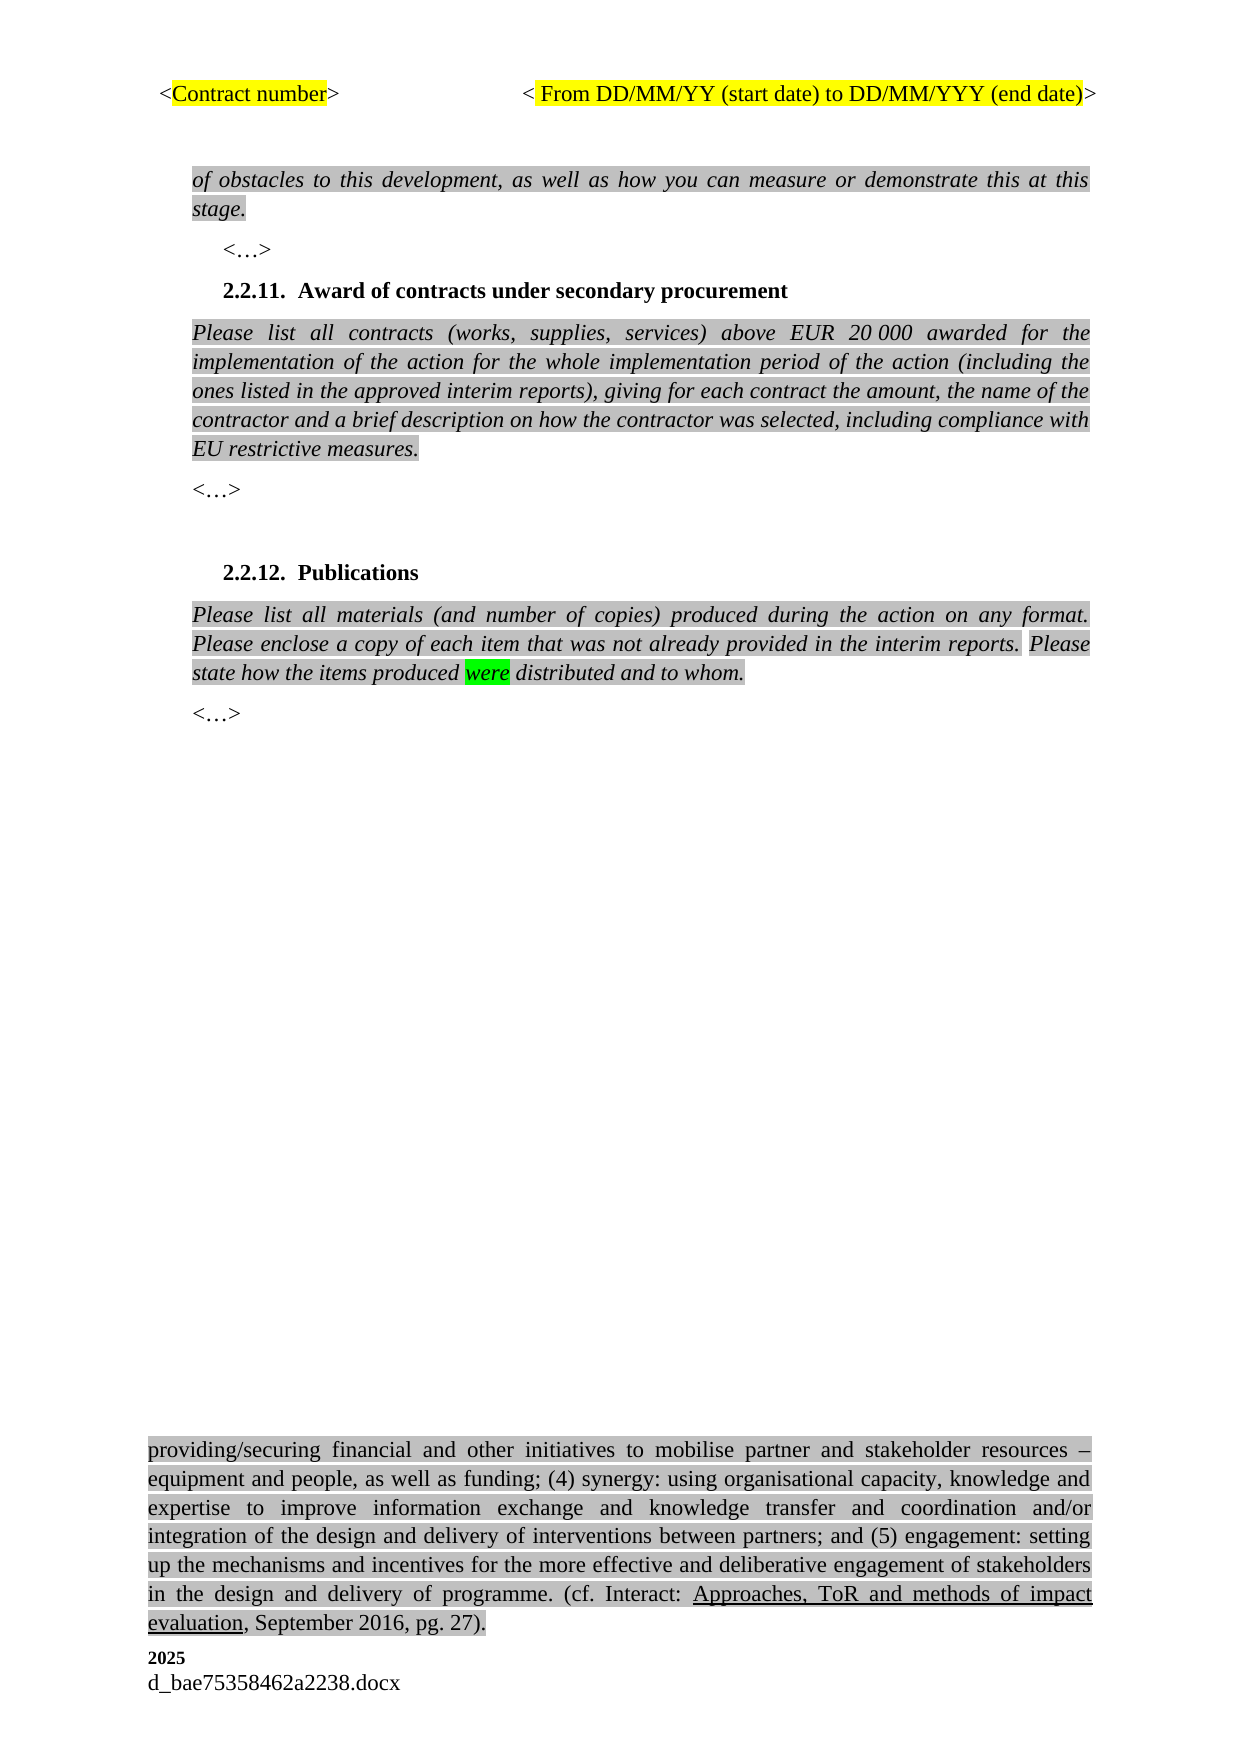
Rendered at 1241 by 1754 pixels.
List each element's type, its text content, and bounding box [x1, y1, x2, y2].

text <…> [192, 236, 1092, 262]
subtitle Publications [223, 559, 1092, 586]
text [192, 166, 1092, 221]
text Please list all contracts (works, supplies, services) above EUR 20 000 awarded for the implementation of the action for the whole implementation period of the action (including the ones listed in the approved interim reports), giving for each contract the amount, the name of the contractor and a brief description on how the contractor was selected, including compliance with EU restrictive measures. [192, 319, 1092, 461]
subtitle Award of contracts under secondary procurement [223, 277, 1092, 304]
text <…> [192, 700, 1092, 726]
text Please list all materials (and number of copies) produced during the action on any format. Please enclose a copy of each item that was not already provided in the interim reports. Please state how the items produced were distributed and to whom. [192, 601, 1092, 685]
text <…> [192, 476, 1092, 503]
